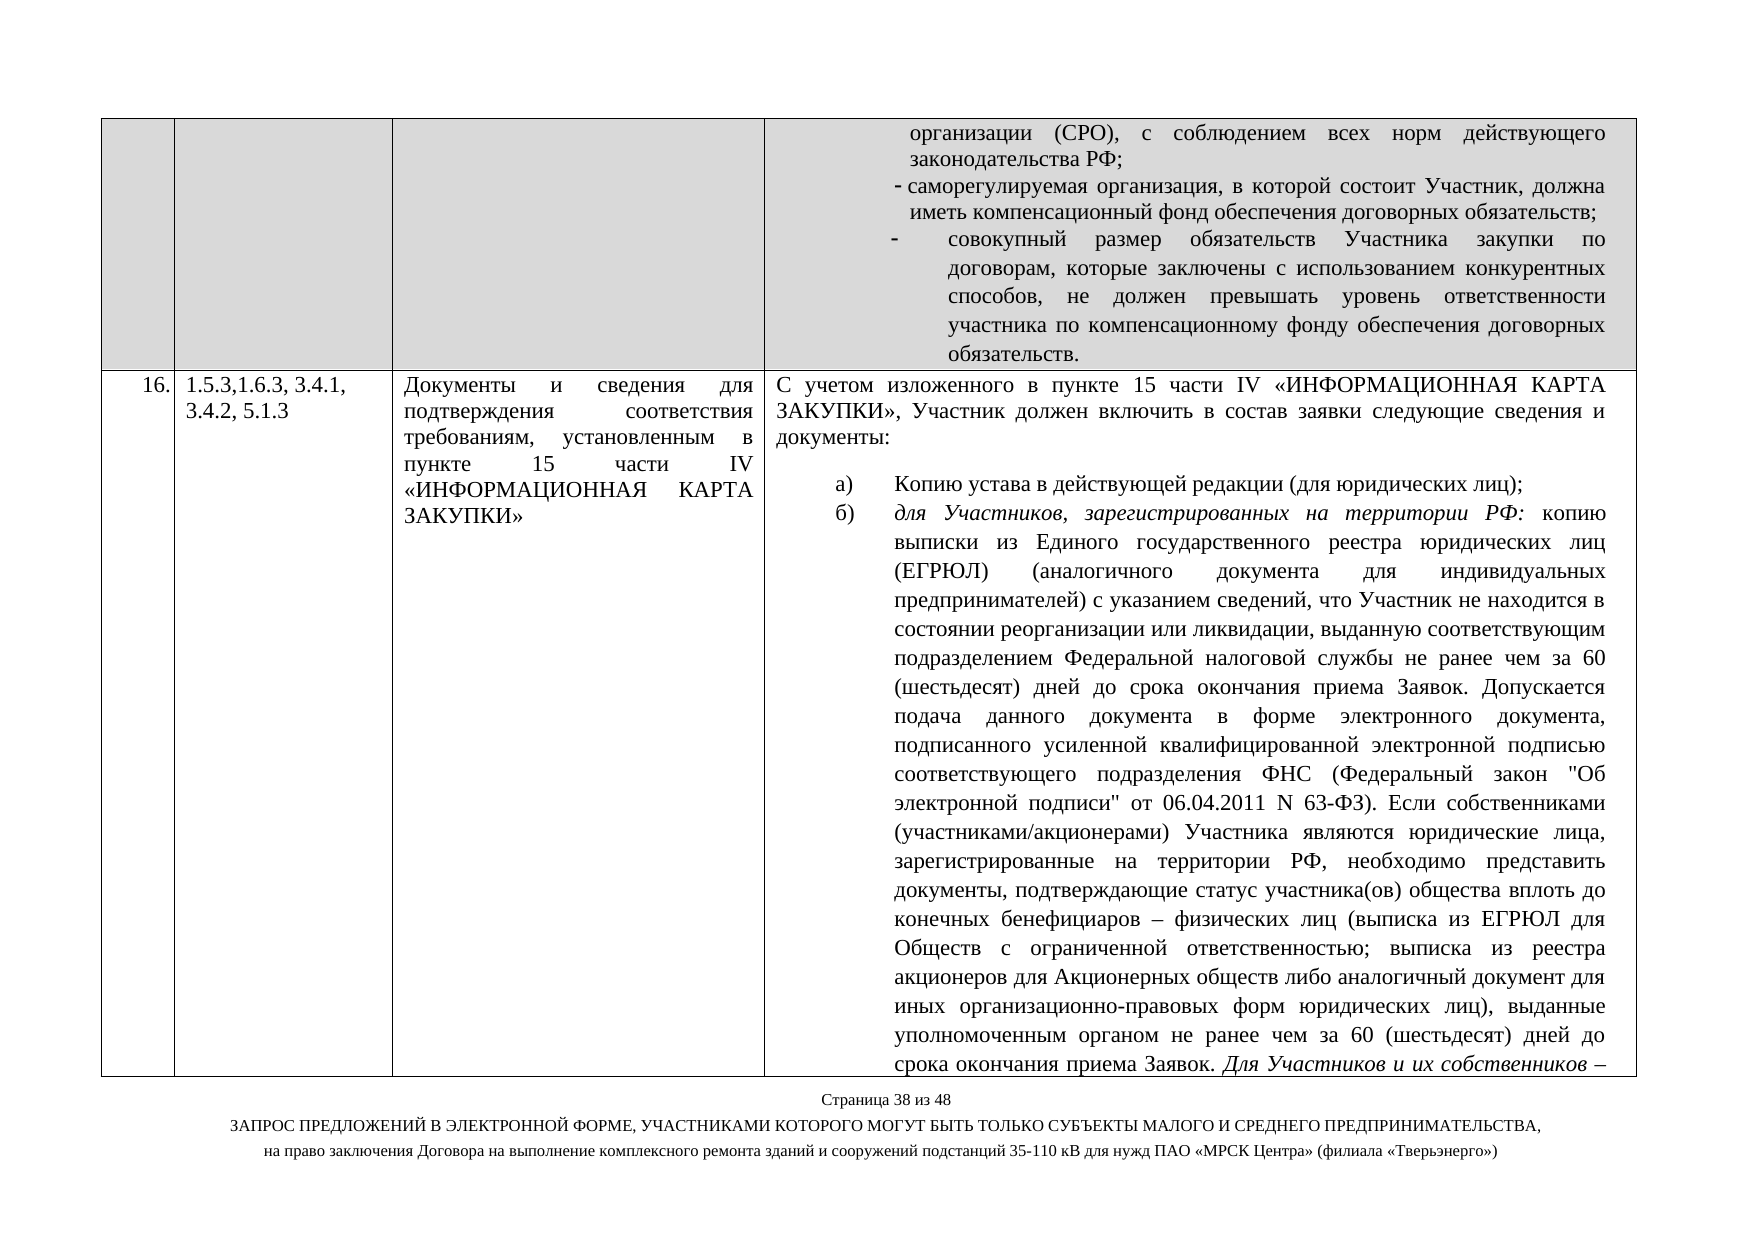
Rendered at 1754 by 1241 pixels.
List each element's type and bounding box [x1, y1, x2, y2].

table_cell [765, 119, 1636, 369]
table_cell [102, 119, 174, 369]
table_cell [175, 119, 392, 369]
table_cell [765, 371, 1636, 1076]
table_cell [102, 371, 174, 1076]
table_cell [175, 371, 392, 1076]
table_cell [393, 119, 764, 369]
table_cell [393, 371, 764, 1076]
